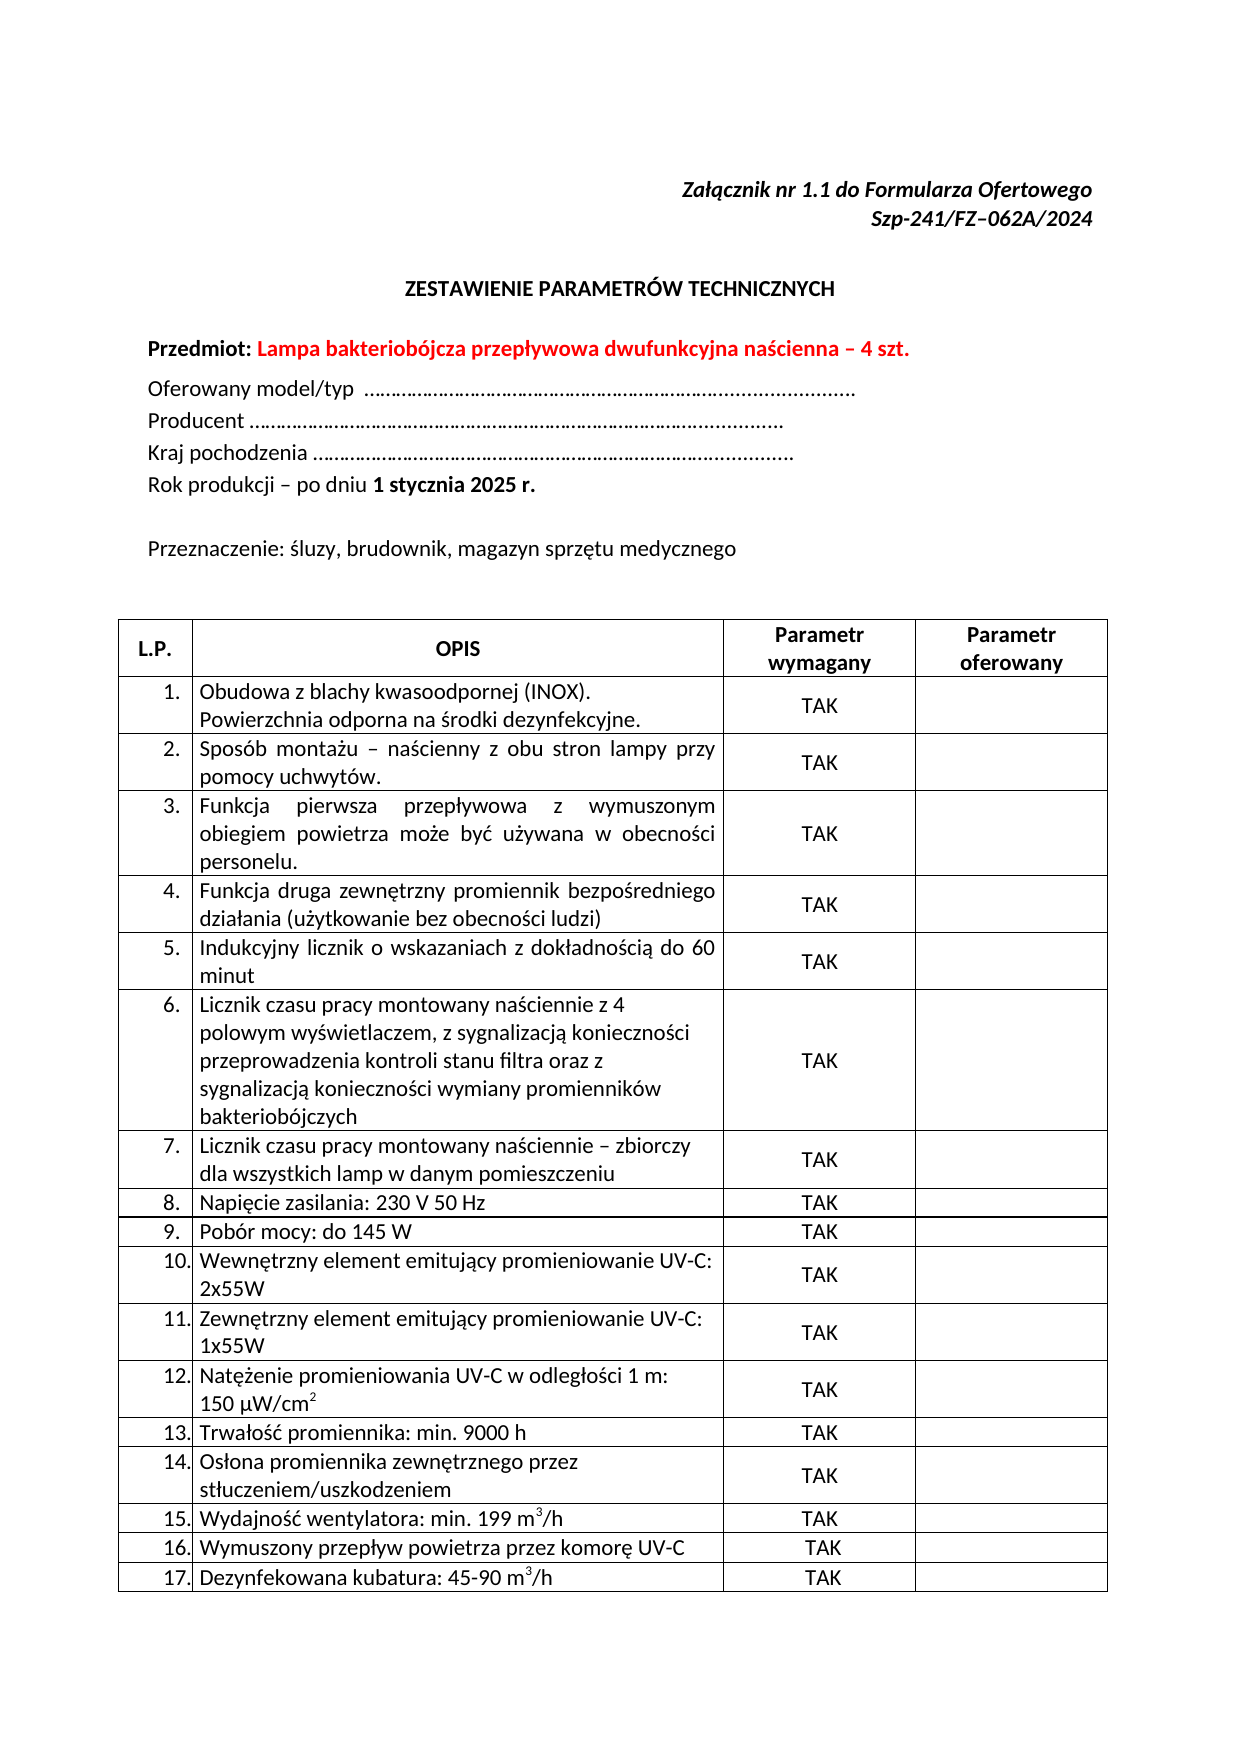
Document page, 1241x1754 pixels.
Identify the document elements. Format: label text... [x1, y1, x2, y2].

table_cell [916, 933, 1107, 989]
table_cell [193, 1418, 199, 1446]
table_cell [916, 990, 1107, 1130]
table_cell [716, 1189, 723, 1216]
table_cell TAK [724, 990, 915, 1130]
table_header OPIS [193, 620, 723, 676]
table_cell TAK [724, 1247, 915, 1303]
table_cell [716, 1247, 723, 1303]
table_cell [119, 1361, 192, 1417]
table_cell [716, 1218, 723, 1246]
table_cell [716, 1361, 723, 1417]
table_cell [1100, 1218, 1107, 1246]
text Przedmiot: Lampa bakteriobójcza przepływowa dwufunkcyjna naścienna – 4 szt. [148, 334, 1078, 362]
table_cell Indukcyjny licznik o wskazaniach z dokładnością do 60 minut [193, 933, 723, 989]
table_cell [119, 1304, 192, 1360]
table_cell Sposób montażu – naścienny z obu stron lampy przy pomocy uchwytów. [193, 734, 723, 790]
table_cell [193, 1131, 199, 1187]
table_cell [119, 1418, 192, 1446]
table_cell [119, 1533, 192, 1562]
table_cell TAK [724, 1218, 915, 1246]
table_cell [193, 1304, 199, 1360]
text Producent …………………………………………………………………………................ [148, 406, 1093, 434]
table_cell TAK [724, 1361, 915, 1417]
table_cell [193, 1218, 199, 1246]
table_cell [916, 1504, 1107, 1532]
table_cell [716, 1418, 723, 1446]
table_cell [916, 1304, 1107, 1360]
table_cell [119, 791, 192, 875]
table_cell [119, 1563, 192, 1591]
table_cell TAK [724, 1447, 915, 1503]
text Przeznaczenie: śluzy, brudownik, magazyn sprzętu medycznego [148, 534, 1093, 563]
table_cell [119, 1247, 192, 1303]
text Szp-241/FZ–062A/2024 [148, 204, 1093, 232]
table_cell Funkcja druga zewnętrzny promiennik bezpośredniego działania (użytkowanie bez obecności ludzi) [193, 876, 723, 932]
table_cell [119, 1218, 192, 1246]
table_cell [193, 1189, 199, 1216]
table_cell [916, 1563, 1107, 1591]
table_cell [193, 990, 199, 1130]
table_cell [119, 1189, 192, 1216]
table_cell [916, 1218, 923, 1246]
table_cell [916, 734, 1107, 790]
table_cell TAK [724, 1189, 915, 1216]
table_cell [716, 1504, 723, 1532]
text Oferowany model/typ …………………………………………………………......................... [148, 374, 1093, 402]
table_cell Funkcja pierwsza przepływowa z wymuszonym obiegiem powietrza może być używana w obecności personelu. [193, 791, 723, 875]
table_cell [916, 1418, 1107, 1446]
table_cell [916, 1447, 1107, 1503]
table_cell TAK [724, 791, 915, 875]
table_cell [916, 1247, 1107, 1303]
table_header Parametr oferowany [916, 620, 1107, 676]
text Załącznik nr 1.1 do Formularza Ofertowego [148, 176, 1093, 204]
table_cell TAK [724, 1131, 915, 1187]
table_cell [916, 677, 1107, 733]
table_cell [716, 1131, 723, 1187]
text ZESTAWIENIE PARAMETRÓW TECHNICZNYCH [148, 274, 1093, 302]
table_cell [119, 990, 192, 1130]
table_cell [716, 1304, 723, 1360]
table_cell [119, 1504, 192, 1532]
table_cell [119, 876, 192, 932]
table_header L.P. [119, 620, 192, 676]
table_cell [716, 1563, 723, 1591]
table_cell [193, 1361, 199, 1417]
table_cell Wymuszony przepływ powietrza przez komorę UV-C [193, 1533, 723, 1562]
text Rok produkcji – po dniu 1 stycznia 2025 r. [148, 470, 1093, 498]
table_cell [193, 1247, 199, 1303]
table_cell TAK [724, 734, 915, 790]
table_cell TAK [724, 677, 915, 733]
table_cell [119, 933, 192, 989]
table_cell [916, 1131, 1107, 1187]
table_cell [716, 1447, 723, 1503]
table_header Parametr wymagany [724, 620, 915, 676]
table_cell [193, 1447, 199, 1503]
table_cell [119, 734, 192, 790]
table_cell [119, 1447, 192, 1503]
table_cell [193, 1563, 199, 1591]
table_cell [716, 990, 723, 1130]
table_cell [916, 791, 1107, 875]
table_cell [916, 876, 1107, 932]
table_cell [916, 1533, 1107, 1562]
text Kraj pochodzenia …………………………………………………………………............... [148, 438, 1093, 466]
table_cell [916, 1361, 1107, 1417]
table_cell TAK [724, 933, 915, 989]
table_cell [119, 1131, 192, 1187]
table_cell TAK [724, 876, 915, 932]
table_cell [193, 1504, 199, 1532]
table_cell [119, 677, 192, 733]
table_cell TAK [724, 1304, 915, 1360]
table_cell [916, 1189, 1107, 1216]
table_cell Obudowa z blachy kwasoodpornej (INOX). Powierzchnia odporna na środki dezynfekcyjne. [193, 677, 723, 733]
